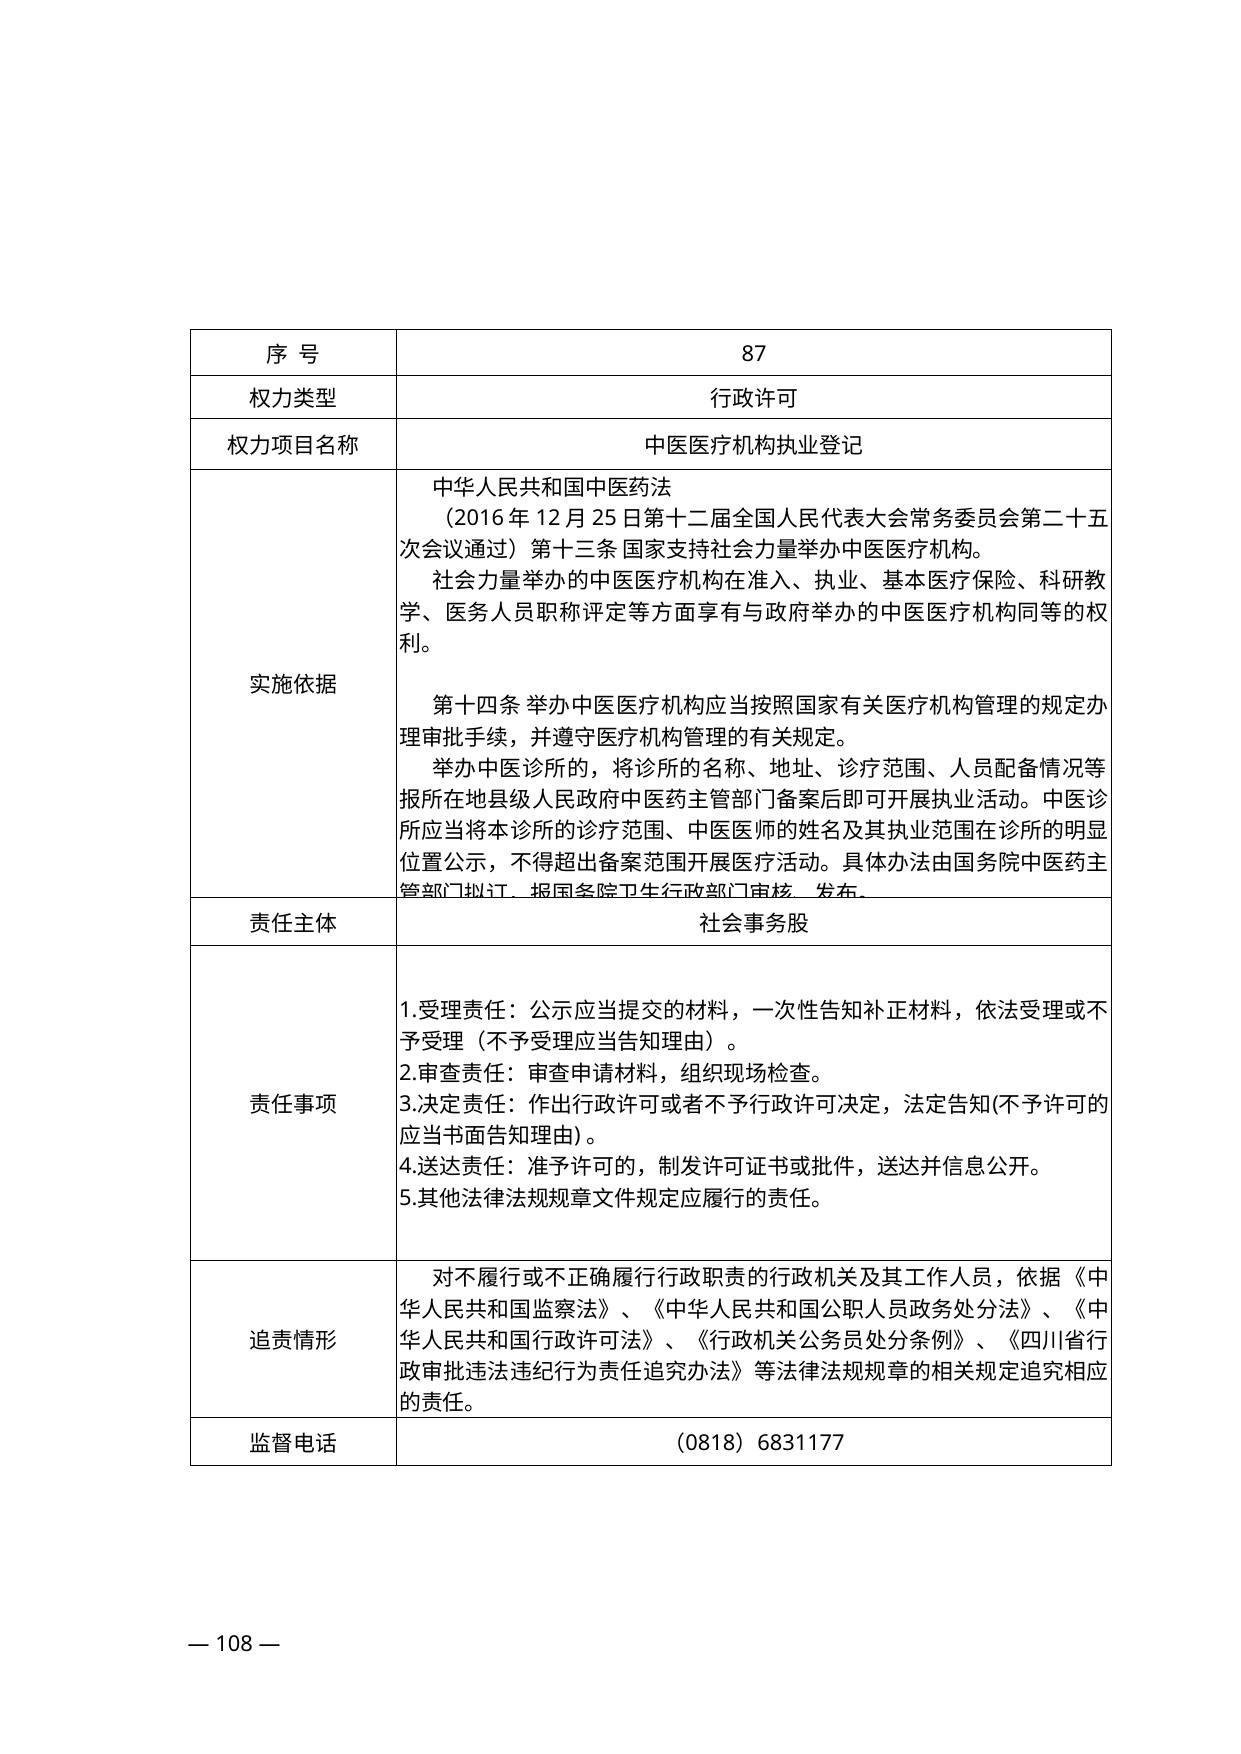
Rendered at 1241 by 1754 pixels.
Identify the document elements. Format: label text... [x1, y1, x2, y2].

table_cell 责任主体 [191, 898, 396, 945]
table_cell 监督电话 [191, 1418, 396, 1465]
table_cell 权力项目名称 [191, 419, 396, 469]
table_header 87 [397, 330, 1111, 375]
table_cell 对不履行或不正确履行行政职责的行政机关及其工作人员，依据《中华人民共和国监察法》、《中华人民共和国公职人员政务处分法》、《中华人民共和国行政许可法》、《行政机关公务员处分条例》、《四川省行政审批违法违纪行为责任追究办法》等法律法规规章的相关规定追究相应的责任。 [397, 1261, 1111, 1417]
table_cell 实施依据 [191, 470, 396, 897]
table_cell 责任事项 [191, 946, 396, 1259]
table_cell 社会事务股 [397, 898, 1111, 945]
table_cell 权力类型 [191, 376, 396, 418]
table_cell 中医医疗机构执业登记 [397, 419, 1111, 469]
table_cell 行政许可 [397, 376, 1111, 418]
table_cell 追责情形 [191, 1261, 396, 1417]
table_cell （0818）6831177 [397, 1418, 1111, 1465]
table_cell 1.受理责任：公示应当提交的材料，一次性告知补正材料，依法受理或不予受理（不予受理应当告知理由）。 2.审查责任：审查申请材料，组织现场检查。 3.决定责任：作出行政许可或者不予行政许可决定，法定告知(不予许可的应当书面告知理由) 。 4.送达责任：准予许可的，制发许可证书或批件，送达并信息公开。 5.其他法律法规规章文件规定应履行的责任。 [397, 946, 1111, 1259]
table_header 序 号 [191, 330, 396, 375]
table_cell 中华人民共和国中医药法 （2016年12月25日第十二届全国人民代表大会常务委员会第二十五次会议通过）第十三条 国家支持社会力量举办中医医疗机构。 社会力量举办的中医医疗机构在准入、执业、基本医疗保险、科研教学、医务人员职称评定等方面享有与政府举办的中医医疗机构同等的权利。 第十四条 举办中医医疗机构应当按照国家有关医疗机构管理的规定办理审批手续，并遵守医疗机构管理的有关规定。 举办中医诊所的，将诊所的名称、地址、诊疗范围、人员配备情况等报所在地县级人民政府中医药主管部门备案后即可开展执业活动。中医诊所应当将本诊所的诊疗范围、中医医师的姓名及其执业范围在诊所的明显位置公示，不得超出备案范围开展医疗活动。具体办法由国务院中医药主管部门拟订，报国务院卫生行政部门审核、发布。 [397, 470, 1111, 897]
